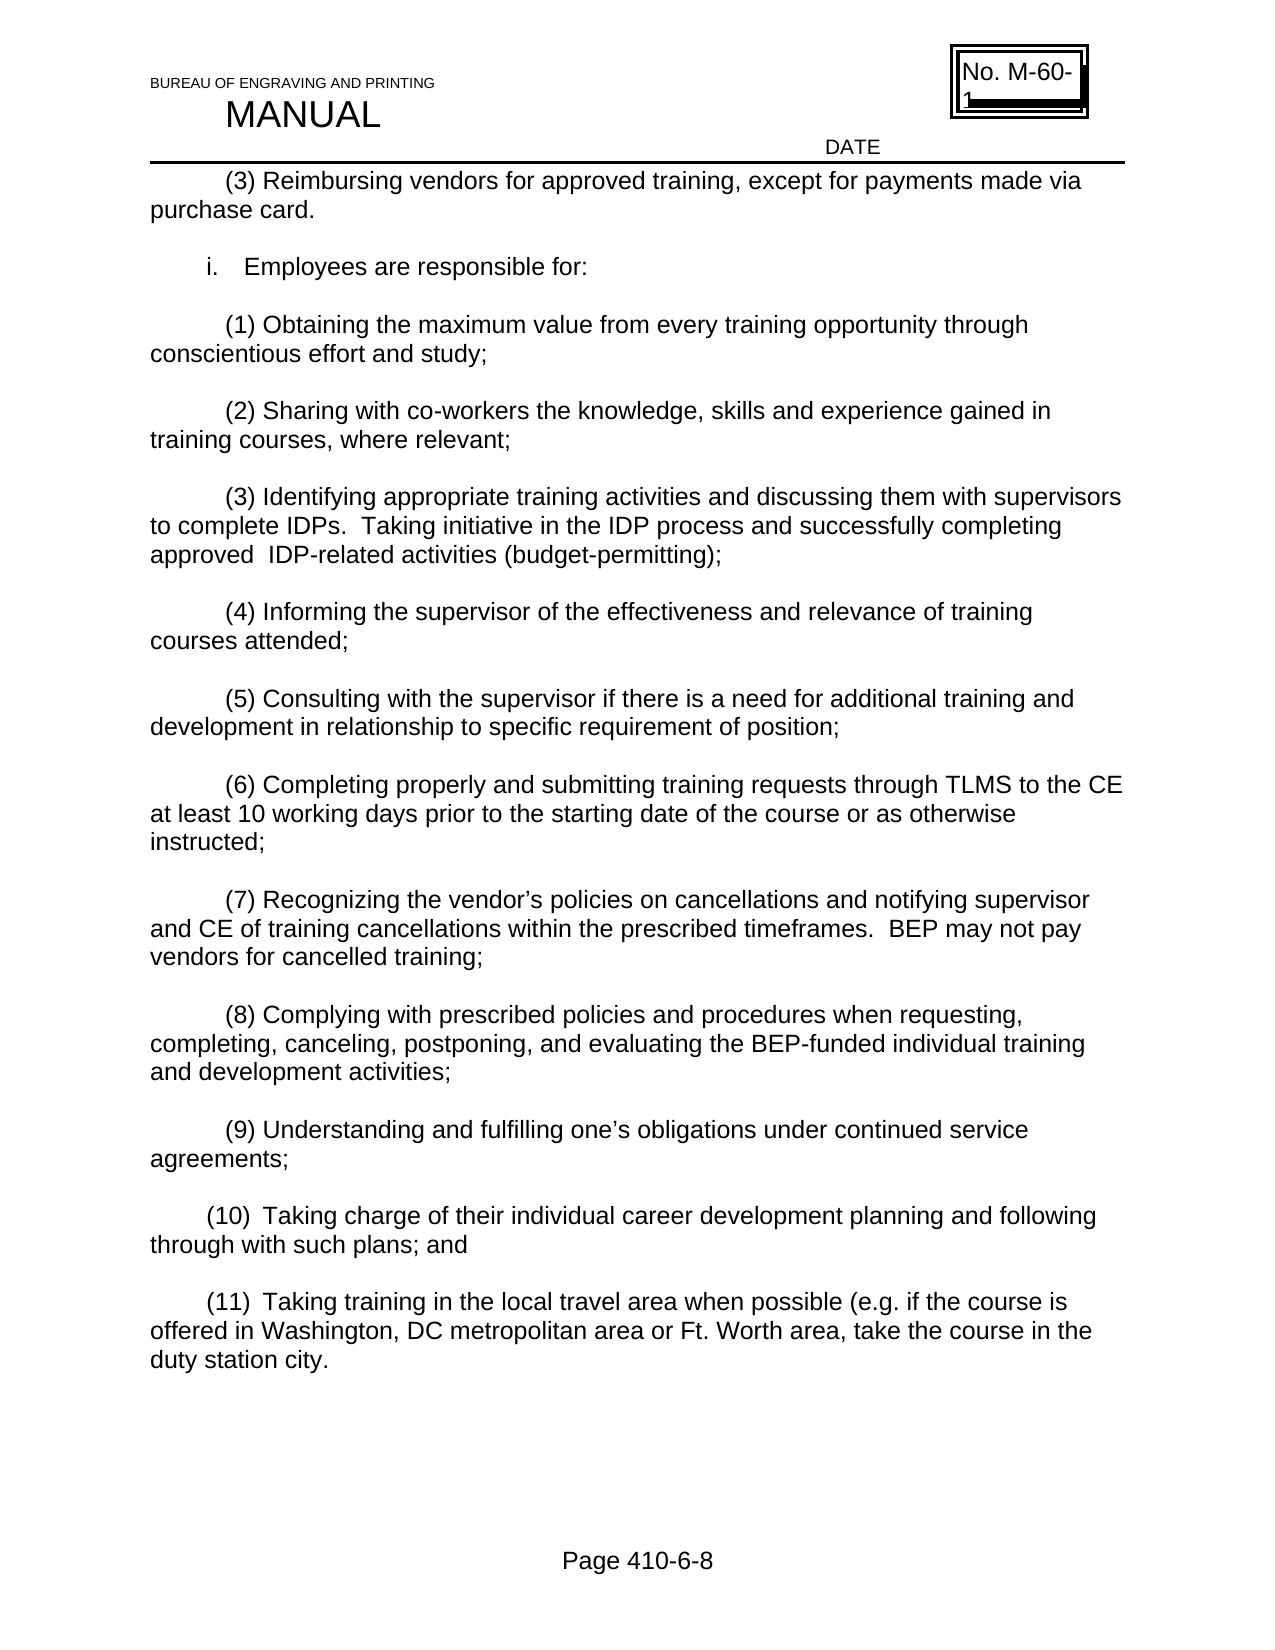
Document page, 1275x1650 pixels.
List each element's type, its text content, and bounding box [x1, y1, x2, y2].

text (7) Recognizing the vendor’s policies on cancellations and notifying supervisor and CE of training cancellations within the prescribed timeframes. BEP may not pay vendors for cancelled training; [150, 885, 1125, 971]
text (5) Consulting with the supervisor if there is a need for additional training and development in relationship to specific requirement of position; [150, 683, 1125, 741]
list Identifying appropriate training activities and discussing them with supervisors to complete IDPs. Taking initiative in the IDP process and successfully completing approved IDP-related activities (budget-permitting); [150, 482, 1125, 568]
text (6) Completing properly and submitting training requests through TLMS to the CE at least 10 working days prior to the starting date of the course or as otherwise instructed; [150, 770, 1125, 856]
list Sharing with co-workers the knowledge, skills and experience gained in training courses, where relevant; [150, 396, 1125, 453]
text (8) Complying with prescribed policies and procedures when requesting, completing, canceling, postponing, and evaluating the BEP-funded individual training and development activities; [150, 1000, 1125, 1086]
list Employees are responsible for: [206, 252, 1125, 281]
text (1) Obtaining the maximum value from every training opportunity through conscientious effort and study; [150, 310, 1125, 367]
text (10) Taking charge of their individual career development planning and following through with such plans; and [150, 1201, 1125, 1258]
list Reimbursing vendors for approved training, except for payments made via purchase card. [150, 166, 1125, 223]
text (11) Taking training in the local travel area when possible (e.g. if the course is offered in Washington, DC metropolitan area or Ft. Worth area, take the course in the duty station city. [150, 1287, 1125, 1373]
text (9) Understanding and fulfilling one’s obligations under continued service agreements; [150, 1115, 1125, 1172]
list Informing the supervisor of the effectiveness and relevance of training courses attended; [150, 597, 1125, 655]
